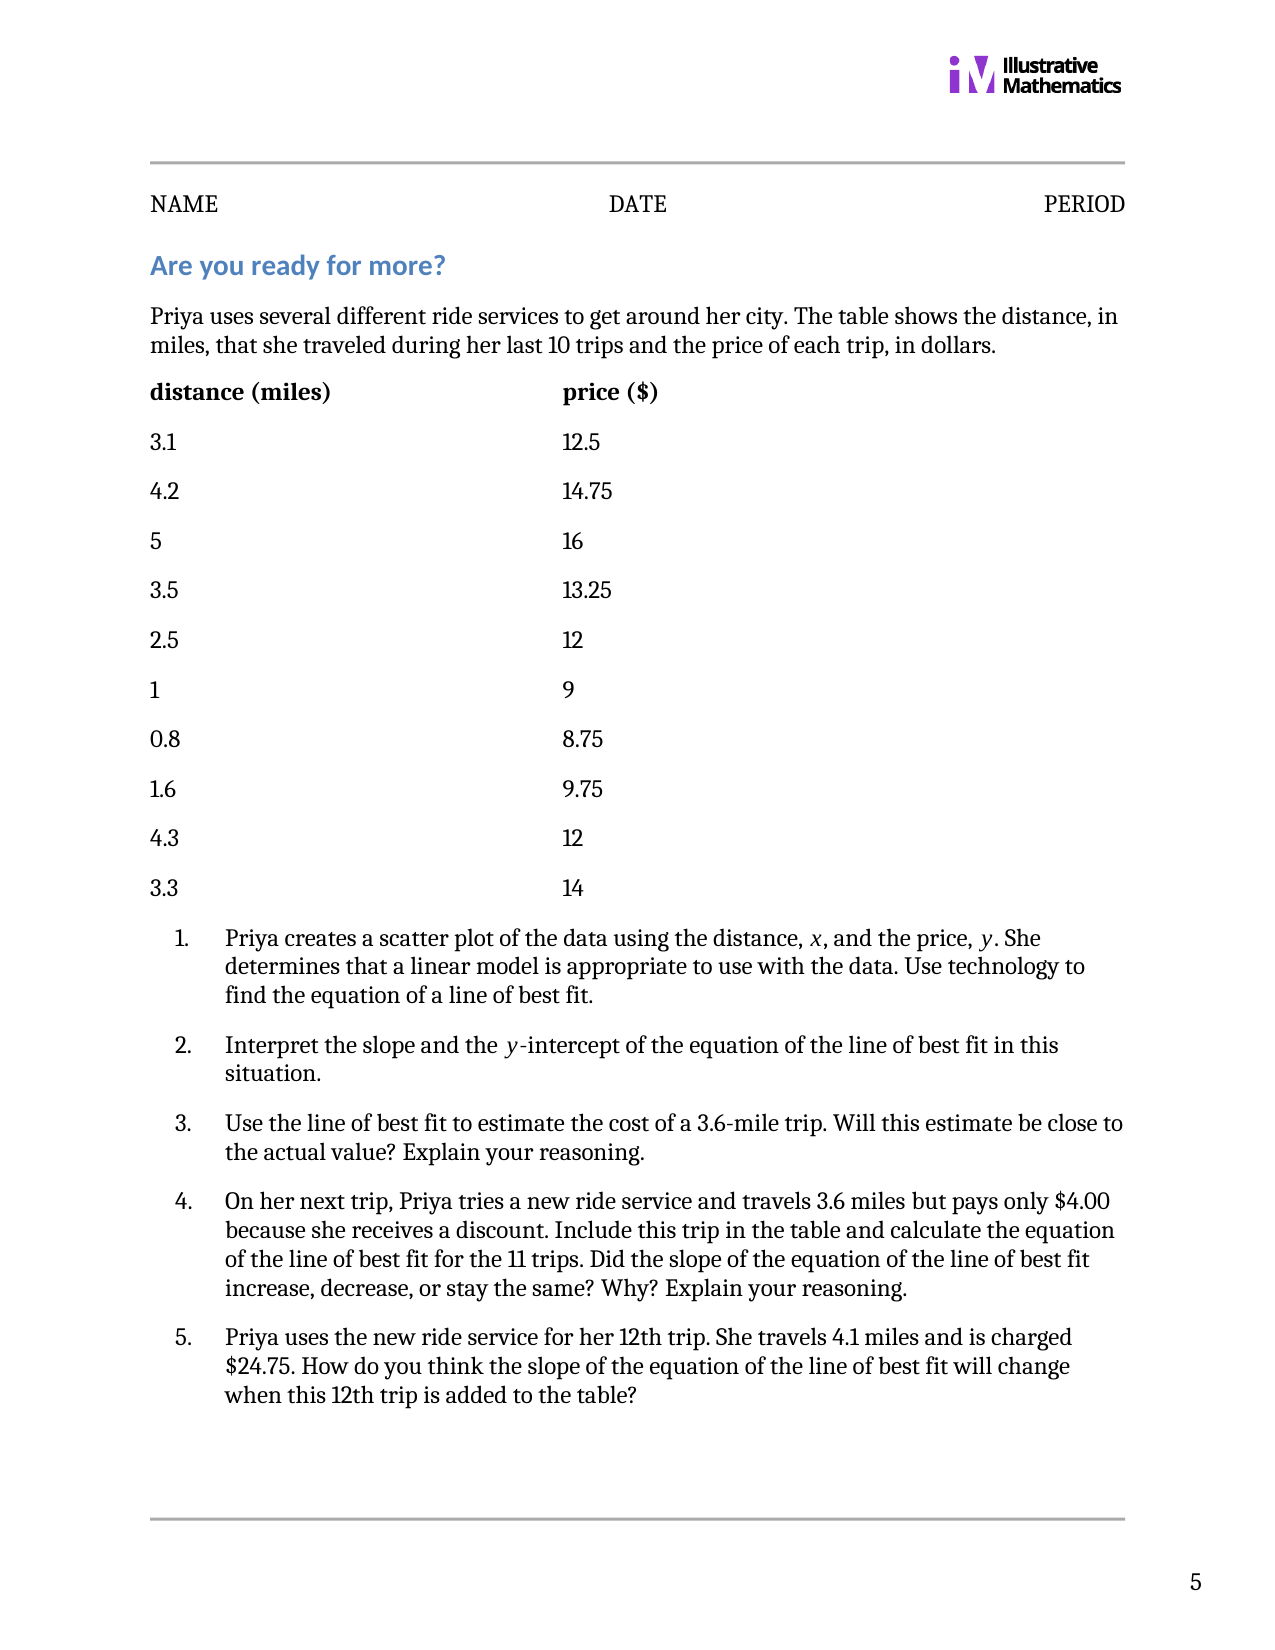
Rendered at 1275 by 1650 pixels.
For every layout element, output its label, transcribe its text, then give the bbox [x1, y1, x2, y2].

picture [949, 55, 1121, 93]
list Use the line of best fit to estimate the cost of a 3.6-mile trip. Will this estimate be close to the actual value? Explain your reasoning. [175, 1109, 1125, 1166]
table_header distance (miles) [139, 378, 551, 428]
subtitle Are you ready for more? [150, 247, 1125, 283]
list Priya uses the new ride service for her 12th trip. She travels 4.1 miles and is charged $24.75. How do you think the slope of the equation of the line of best fit will change when this 12th trip is added to the table? [175, 1323, 1125, 1409]
list Interpret the slope and the -intercept of the equation of the line of best fit in this situation. [175, 1031, 1125, 1088]
table_cell 1 [139, 676, 551, 725]
table_cell 13.25 [551, 576, 964, 626]
table_cell 0.8 [139, 725, 551, 775]
table_cell 8.75 [551, 725, 964, 775]
table_cell 3.5 [139, 576, 551, 626]
table_cell 14 [551, 874, 964, 923]
table_cell 14.75 [551, 477, 964, 527]
table_cell 3.1 [139, 428, 551, 477]
table_cell 4.3 [139, 824, 551, 874]
table_cell 12.5 [551, 428, 964, 477]
table_cell 12 [551, 824, 964, 874]
table_cell 16 [551, 527, 964, 576]
text Priya uses several different ride services to get around her city. The table shows the distance, in miles, that she traveled during her last 10 trips and the price of each trip, in dollars. [150, 302, 1125, 359]
table_cell 5 [139, 527, 551, 576]
table_cell 1.6 [139, 775, 551, 824]
table_cell 9 [551, 676, 964, 725]
list On her next trip, Priya tries a new ride service and travels 3.6 miles but pays only $4.00 because she receives a discount. Include this trip in the table and calculate the equation of the line of best fit for the 11 trips. Did the slope of the equation of the line of best fit increase, decrease, or stay the same? Why? Explain your reasoning. [175, 1187, 1125, 1302]
table_cell 12 [551, 626, 964, 676]
table_cell 3.3 [139, 874, 551, 923]
table_cell 2.5 [139, 626, 551, 676]
table_header price ($) [551, 378, 964, 428]
table_cell 4.2 [139, 477, 551, 527]
list Priya creates a scatter plot of the data using the distance, , and the price, . She determines that a linear model is appropriate to use with the data. Use technology to find the equation of a line of best fit. [175, 923, 1125, 1010]
table_cell 9.75 [551, 775, 964, 824]
